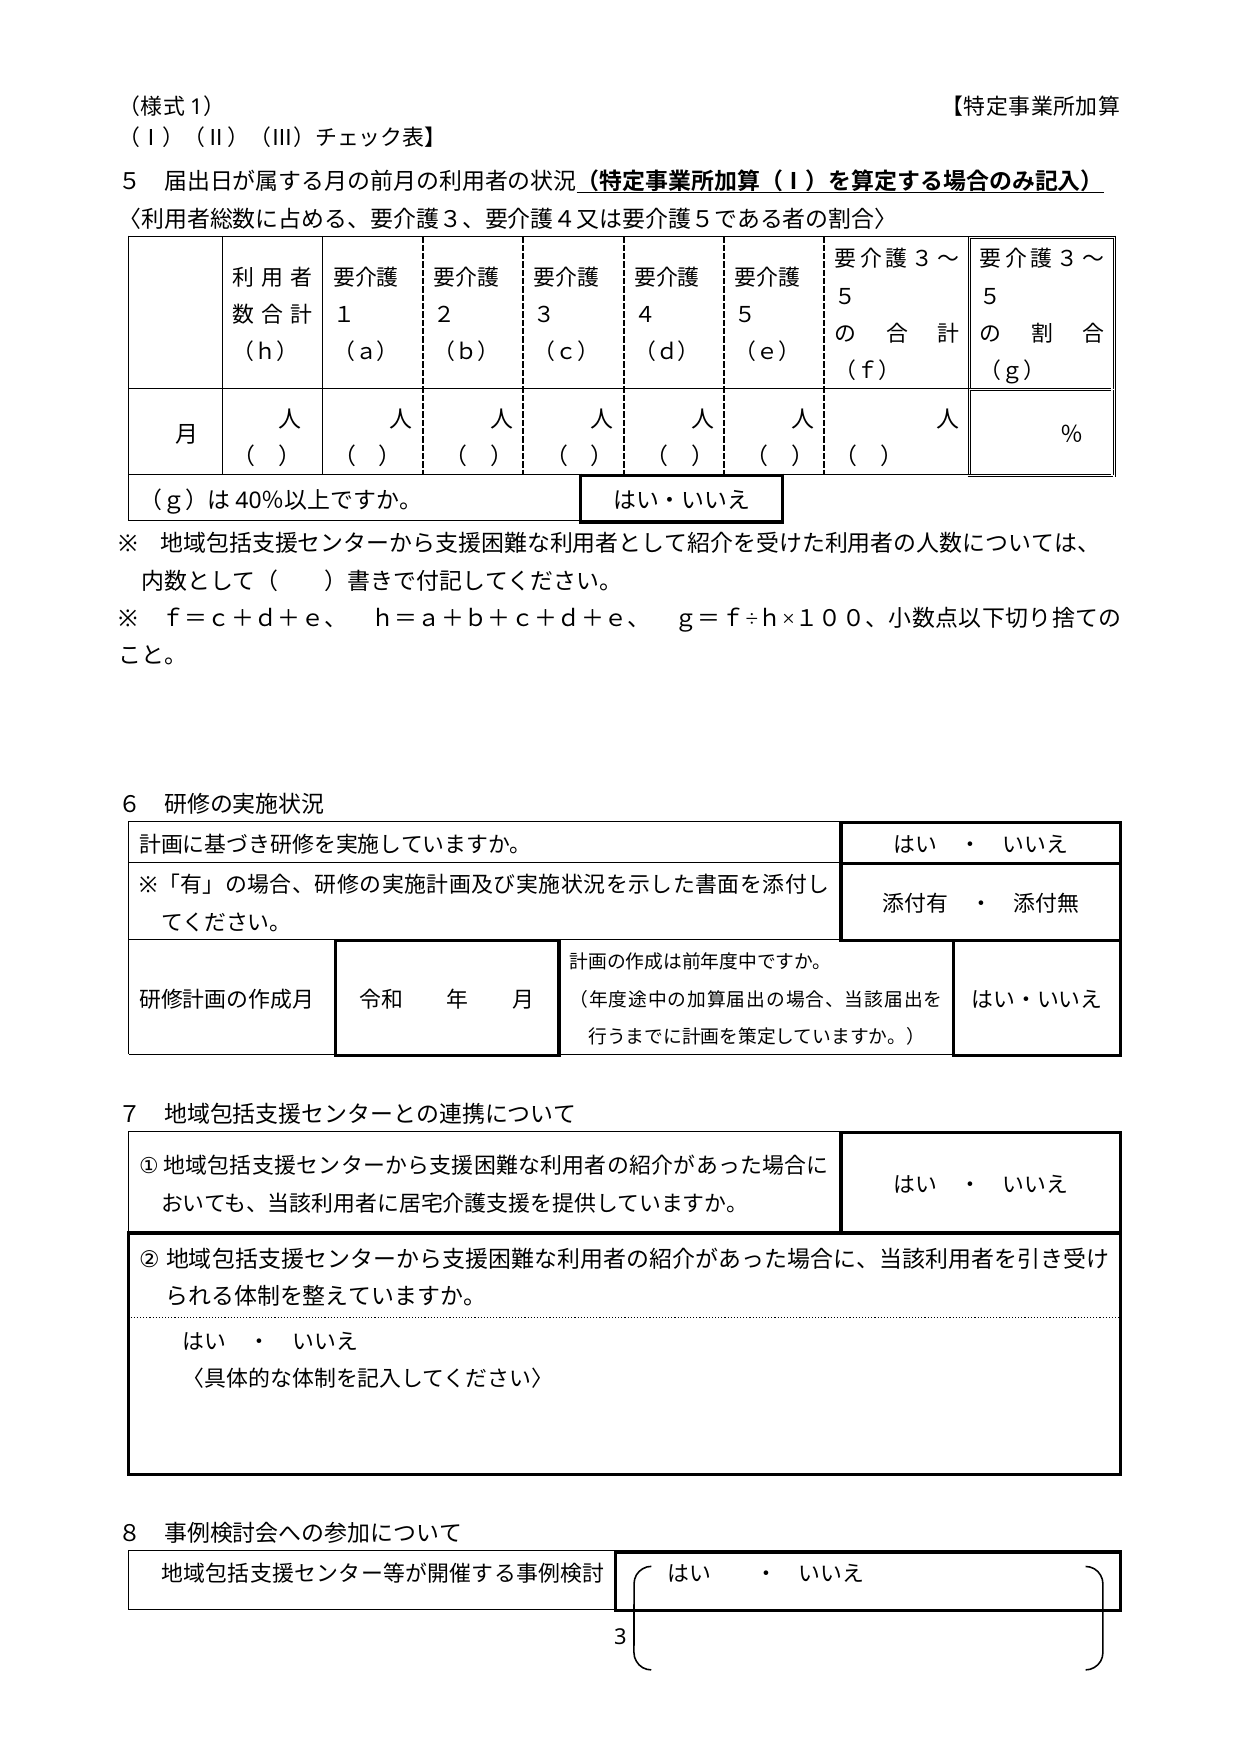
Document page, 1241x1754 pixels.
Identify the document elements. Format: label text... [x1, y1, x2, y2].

table_cell 令和 年 月 [337, 942, 557, 1054]
table_cell 人 （ ） [223, 389, 322, 473]
table_header 計画に基づき研修を実施していますか。 [129, 822, 839, 862]
text ７ 地域包括支援センターとの連携について [118, 1094, 1122, 1131]
table_cell 人 （ ） [423, 389, 523, 473]
text ６ 研修の実施状況 [118, 784, 1122, 821]
table_cell 人 （ ） [724, 389, 824, 473]
table_header 要介護 ３（ｃ） [523, 237, 624, 387]
text ※ ｆ＝ｃ＋ｄ＋ｅ、 ｈ＝ａ＋ｂ＋ｃ＋ｄ＋ｅ、 ｇ＝ｆ÷ｈ×１００、小数点以下切り捨てのこと。 [118, 598, 1122, 672]
table_header ①地域包括支援センターから支援困難な利用者の紹介があった場合においても、当該利用者に居宅介護支援を提供していますか。 [129, 1132, 839, 1231]
table_header 要介護 ５（ｅ） [724, 237, 824, 387]
table_header 要介護 １（ａ） [323, 237, 423, 387]
table_cell 計画の作成は前年度中ですか。 （年度途中の加算届出の場合、当該届出を行うまでに計画を策定していますか。） [561, 940, 952, 1054]
text ８ 事例検討会への参加について [118, 1513, 1122, 1550]
table_cell 人 （ ） [824, 389, 968, 473]
table_header はい ・ いいえ [843, 1134, 1119, 1231]
table_cell 人 （ ） [523, 389, 624, 473]
table_cell はい ・ いいえ 〈具体的な体制を記入してください〉 [130, 1317, 1119, 1473]
table_header 要介護３～５ の合計（ｆ） [824, 237, 968, 387]
text ※ 地域包括支援センターから支援困難な利用者として紹介を受けた利用者の人数については、 [118, 523, 1122, 561]
table_cell ※「有」の場合、研修の実施計画及び実施状況を示した書面を添付してください。 [129, 863, 839, 939]
table_cell はい・いいえ [955, 942, 1119, 1054]
table_cell 添付有 ・ 添付無 [843, 865, 1119, 939]
table_header 要介護 ４（ｄ） [624, 237, 724, 387]
table_header 利用者数合計（ｈ） [223, 237, 322, 387]
table_cell 人 （ ） [624, 389, 724, 473]
table_header 要介護 ２（ｂ） [423, 237, 523, 387]
table_cell はい・いいえ [582, 477, 781, 520]
text ５ 届出日が属する月の前月の利用者の状況（特定事業所加算（Ⅰ）を算定する場合のみ記入） [118, 161, 1122, 198]
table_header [617, 1554, 1119, 1608]
table_header [129, 237, 222, 387]
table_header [129, 1551, 614, 1608]
table_header 要介護３～５ の割合（ｇ） [971, 239, 1113, 387]
table_header はい ・ いいえ [843, 824, 1119, 862]
table_cell ②地域包括支援センターから支援困難な利用者の紹介があった場合に、当該利用者を引き受けられる体制を整えていますか。 [130, 1235, 1119, 1317]
table_cell （ｇ）は40％以上ですか。 [129, 475, 579, 520]
table_cell 人 （ ） [323, 389, 423, 473]
table_cell 研修計画の作成月 [129, 940, 334, 1054]
table_cell ％ [971, 388, 1113, 473]
text 内数として（ ）書きで付記してください。 [118, 561, 1122, 598]
table_cell 月 [129, 389, 222, 473]
text 〈利用者総数に占める、要介護３、要介護４又は要介護５である者の割合〉 [118, 198, 1122, 236]
